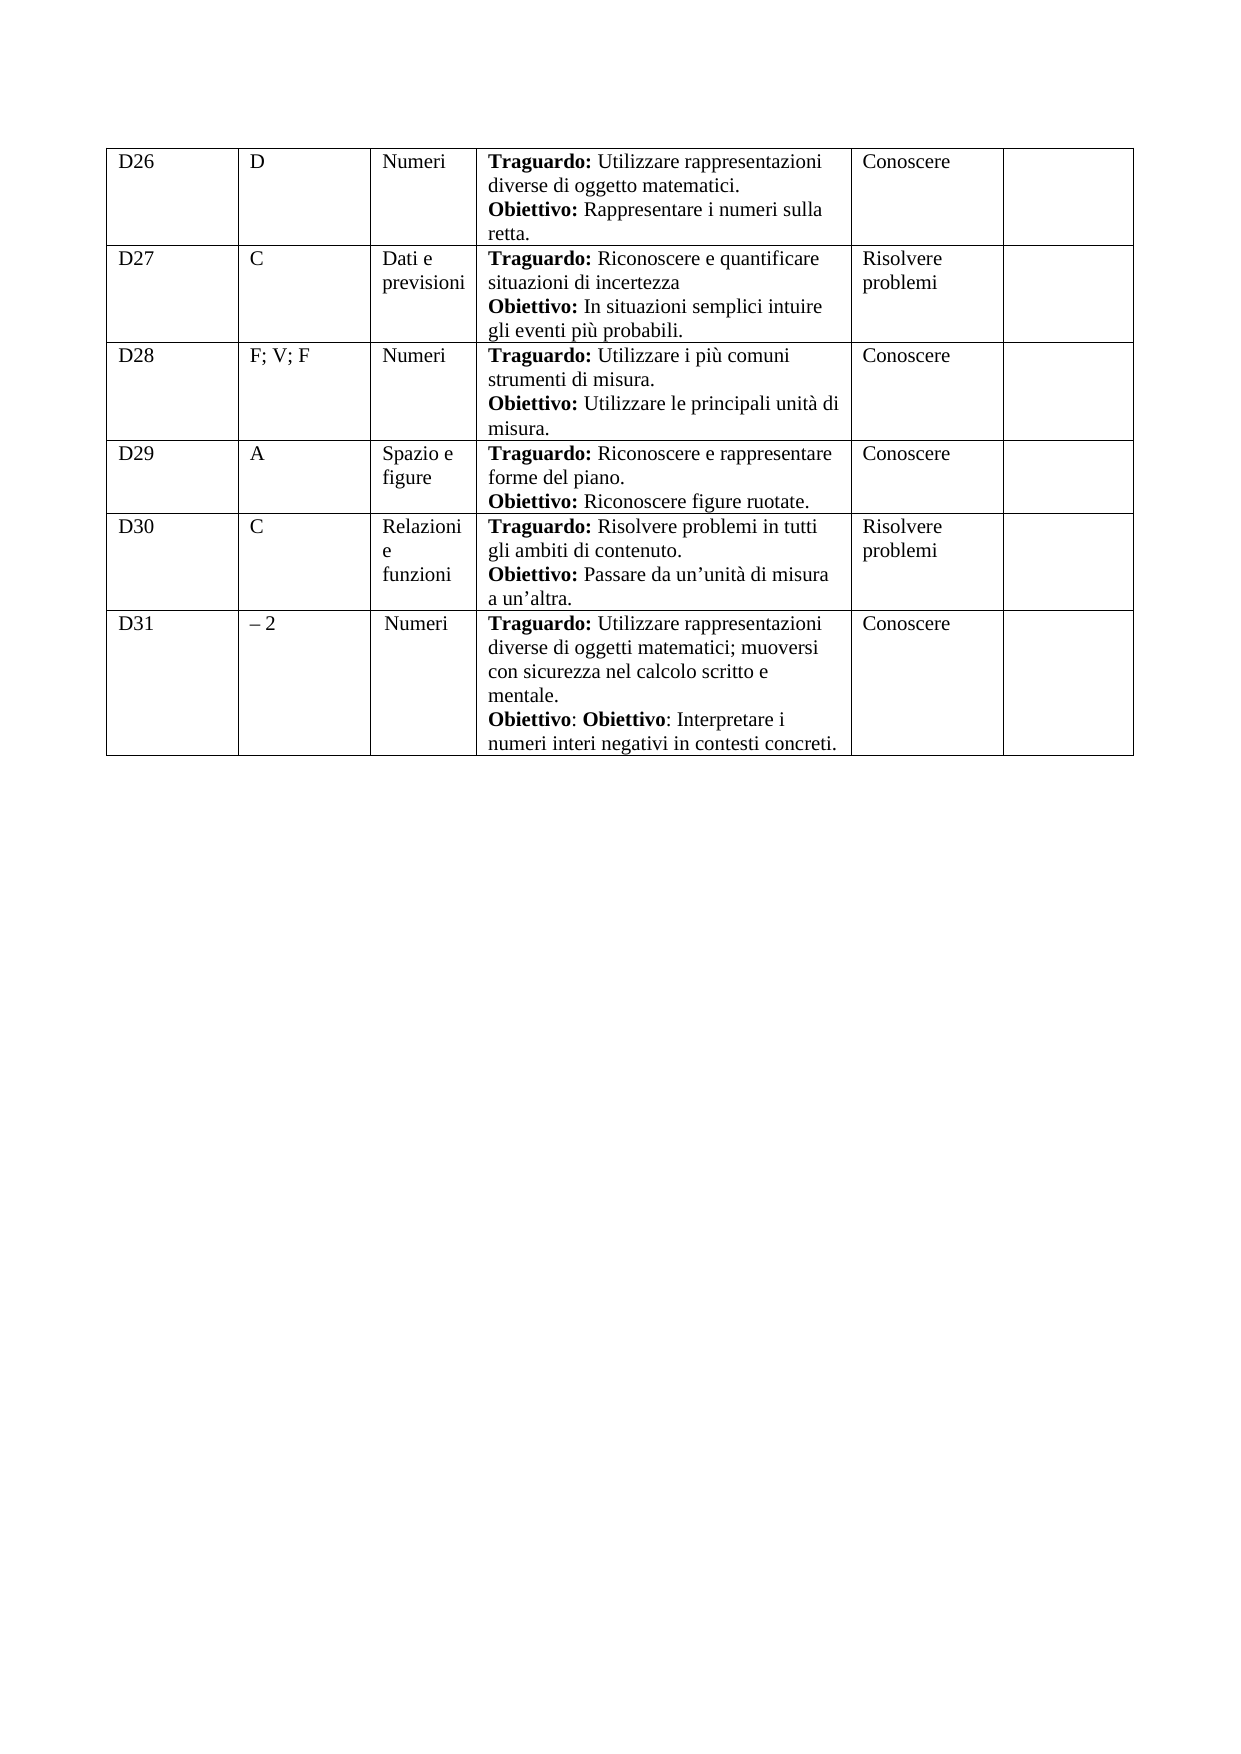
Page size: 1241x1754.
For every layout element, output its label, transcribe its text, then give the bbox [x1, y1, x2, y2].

table_cell Traguardo: Utilizzare i più comuni strumenti di misura. Obiettivo: Utilizzare le principali unità di misura. [477, 343, 851, 439]
table_cell Traguardo: Utilizzare rappresentazioni diverse di oggetto matematici. Obiettivo: Rappresentare i numeri sulla retta. [477, 149, 851, 245]
table_cell Risolvere problemi [852, 514, 1003, 610]
table_cell Numeri [371, 611, 476, 755]
table_cell A [239, 441, 370, 513]
table_cell D31 [107, 611, 238, 755]
table_cell D27 [107, 246, 238, 342]
table_cell Conoscere [852, 441, 1003, 513]
table_cell Relazioni e funzioni [371, 514, 476, 610]
table_cell Conoscere [852, 611, 1003, 755]
table_cell [1004, 149, 1133, 245]
table_cell Traguardo: Riconoscere e rappresentare forme del piano. Obiettivo: Riconoscere figure ruotate. [477, 441, 851, 513]
table_cell D28 [107, 343, 238, 439]
table_cell [1004, 514, 1133, 610]
table_cell [1004, 343, 1133, 439]
table_cell Traguardo: Riconoscere e quantificare situazioni di incertezza Obiettivo: In situazioni semplici intuire gli eventi più probabili. [477, 246, 851, 342]
table_cell Conoscere [852, 149, 1003, 245]
table_cell D29 [107, 441, 238, 513]
table_cell C [239, 514, 370, 610]
table_cell D30 [107, 514, 238, 610]
table_cell Traguardo: Utilizzare rappresentazioni diverse di oggetti matematici; muoversi con sicurezza nel calcolo scritto e mentale. Obiettivo: Obiettivo: Interpretare i numeri interi negativi in contesti concreti. [477, 611, 851, 755]
table_cell [1004, 246, 1133, 342]
table_cell D [239, 149, 370, 245]
table_cell Dati e previsioni [371, 246, 476, 342]
table_cell Numeri [371, 343, 476, 439]
table_cell D26 [107, 149, 238, 245]
table_cell [1004, 441, 1133, 513]
table_cell F; V; F [239, 343, 370, 439]
table_cell Spazio e figure [371, 441, 476, 513]
table_cell Numeri [371, 149, 476, 245]
table_cell – 2 [239, 611, 370, 755]
table_cell [1004, 611, 1133, 755]
table_cell Traguardo: Risolvere problemi in tutti gli ambiti di contenuto. Obiettivo: Passare da un’unità di misura a un’altra. [477, 514, 851, 610]
table_cell C [239, 246, 370, 342]
table_cell Conoscere [852, 343, 1003, 439]
table_cell Risolvere problemi [852, 246, 1003, 342]
